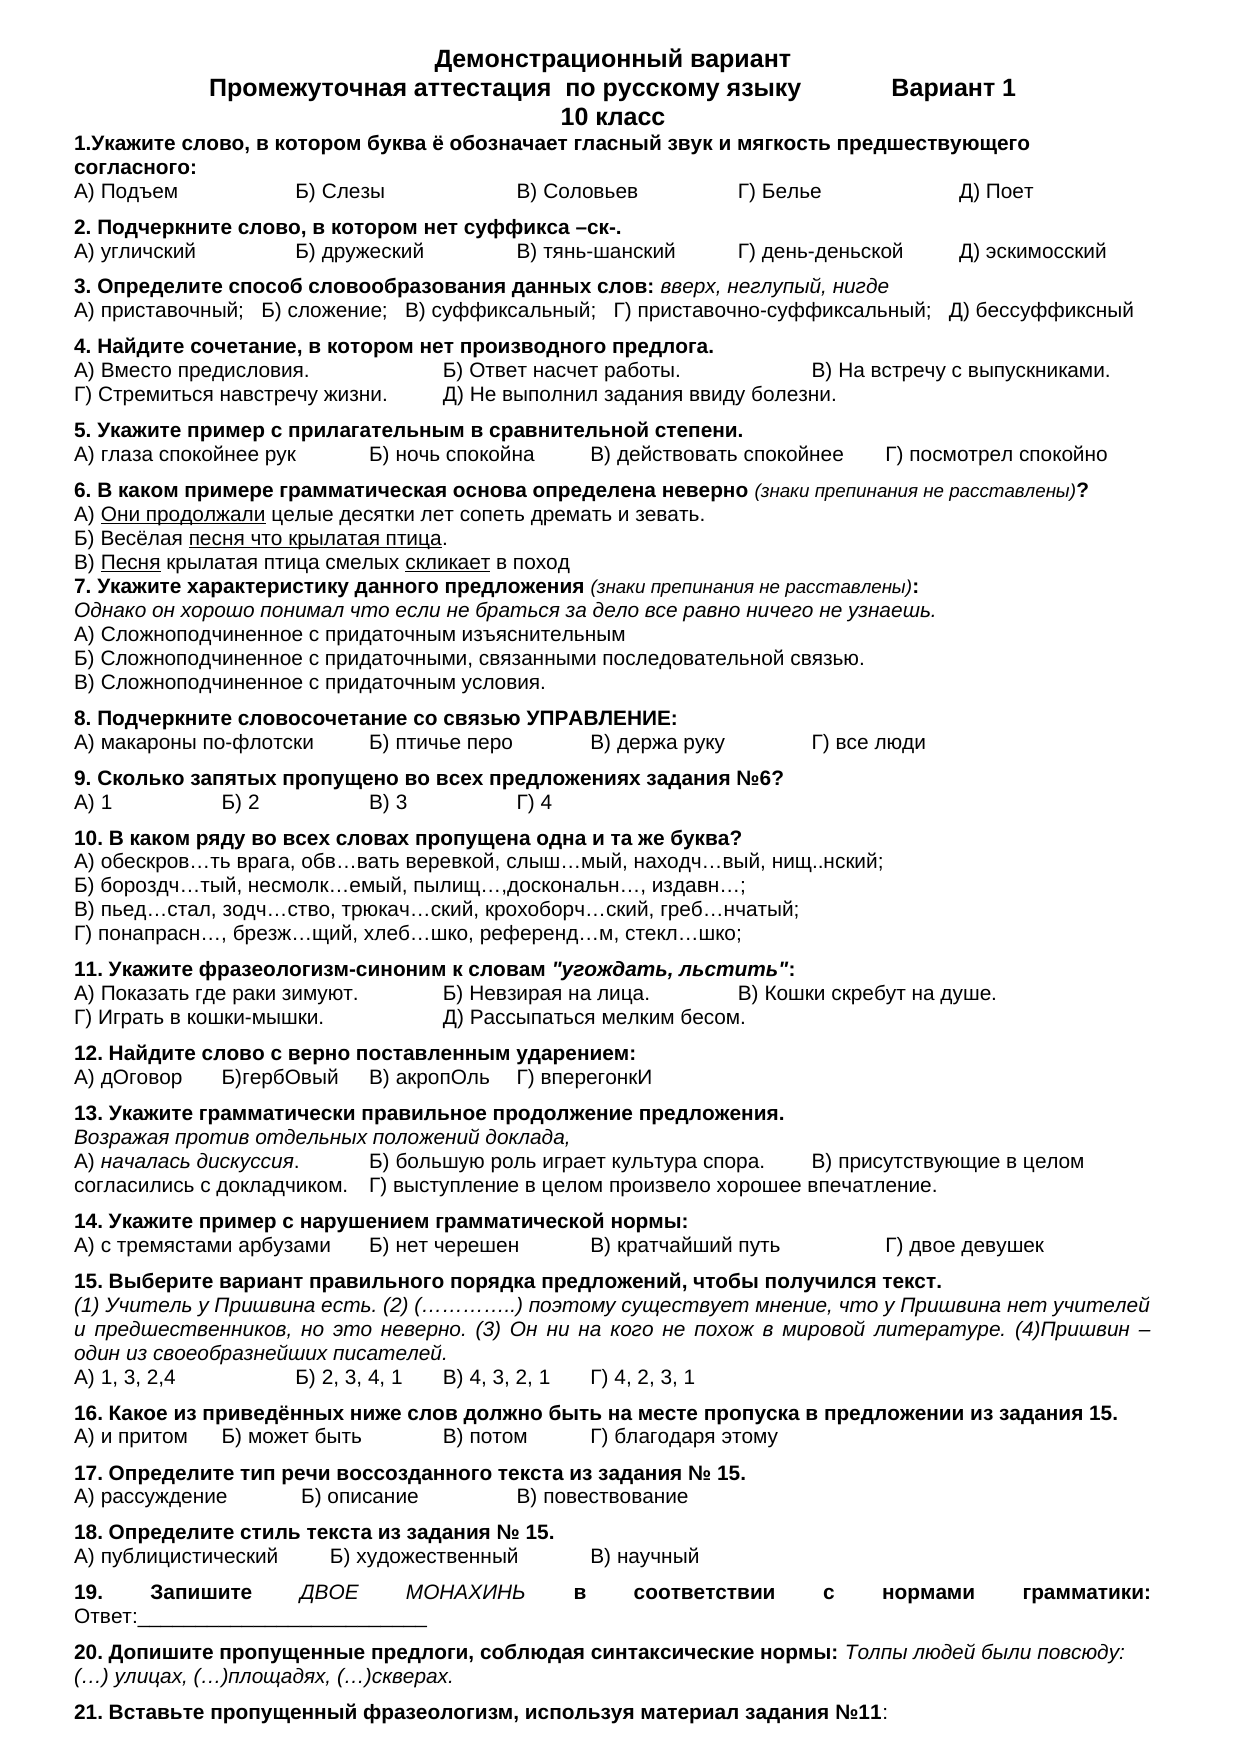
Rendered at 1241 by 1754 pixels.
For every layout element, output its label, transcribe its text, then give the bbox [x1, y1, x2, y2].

text Однако он хорошо понимал что если не браться за дело все равно ничего не узнаешь. [74, 598, 1152, 622]
text 2. Подчеркните слово, в котором нет суффикса –ск-. [74, 214, 1152, 238]
text А) рассуждение Б) описание В) повествование [74, 1484, 1152, 1508]
text (1) Учитель у Пришвина есть. (2) (…………..) поэтому существует мнение, что у Пришвина нет учителей и предшественников, но это неверно. (3) Он ни на кого не похож в мировой литературе. (4)Пришвин – один из своеобразнейших писателей. [74, 1293, 1152, 1364]
text 10. В каком ряду во всех словах пропущена одна и та же буква? [74, 825, 1152, 849]
text 21. Вставьте пропущенный фразеологизм, используя материал задания №11: [74, 1700, 1152, 1724]
text А) с тремястами арбузами Б) нет черешен В) кратчайший путь Г) двое девушек [74, 1233, 1152, 1257]
text 1.Укажите слово, в котором буква ё обозначает гласный звук и мягкость предшествующего согласного: [74, 131, 1152, 178]
text 13. Укажите грамматически правильное продолжение предложения. [74, 1101, 1152, 1125]
text А) угличский Б) дружеский В) тянь-шанский Г) день-деньской Д) эскимосский [74, 238, 1152, 262]
text Б) Сложноподчиненное с придаточными, связанными последовательной связью. [74, 646, 1152, 670]
text 7. Укажите характеристику данного предложения (знаки препинания не расставлены): [74, 574, 1152, 598]
text 8. Подчеркните словосочетание со связью УПРАВЛЕНИЕ: [74, 706, 1152, 729]
text А) глаза спокойнее рук Б) ночь спокойна В) действовать спокойнее Г) посмотрел спокойно [74, 442, 1152, 466]
text Б) Весёлая песня что крылатая птица. [74, 526, 1152, 550]
text А) Они продолжали целые десятки лет сопеть дремать и зевать. [74, 502, 1152, 526]
text А) обескров…ть врага, обв…вать веревкой, слыш…мый, находч…вый, нищ..нский; [74, 849, 1152, 873]
text 14. Укажите пример с нарушением грамматической нормы: [74, 1209, 1152, 1233]
text 4. Найдите сочетание, в котором нет производного предлога. [74, 334, 1152, 358]
text 12. Найдите слово с верно поставленным ударением: [74, 1041, 1152, 1065]
text 15. Выберите вариант правильного порядка предложений, чтобы получился текст. [74, 1269, 1152, 1293]
text Г) Стремиться навстречу жизни. Д) Не выполнил задания ввиду болезни. [74, 382, 1152, 406]
text Демонстрационный вариант [74, 44, 1152, 73]
text А) Подъем Б) Слезы В) Соловьев Г) Белье Д) Поет [74, 178, 1152, 202]
text А) началась дискуссия. Б) большую роль играет культура спора. В) присутствующие в целом согласились с докладчиком. Г) выступление в целом произвело хорошее впечатление. [74, 1149, 1152, 1197]
text 19. Запишите ДВОЕ МОНАХИНЬ в соответствии с нормами грамматики: Ответ:_________________________ [74, 1580, 1152, 1628]
text В) Сложноподчиненное с придаточным условия. [74, 670, 1152, 694]
text 5. Укажите пример с прилагательным в сравнительной степени. [74, 418, 1152, 442]
text А) 1, 3, 2,4 Б) 2, 3, 4, 1 В) 4, 3, 2, 1 Г) 4, 2, 3, 1 [74, 1364, 1152, 1388]
text A) Показать где раки зимуют. Б) Невзирая на лица. В) Кошки скребут на душе. [74, 981, 1152, 1005]
text А) Сложноподчиненное с придаточным изъяснительным [74, 622, 1152, 646]
text 16. Какое из приведённых ниже слов должно быть на месте пропуска в предложении из задания 15. [74, 1400, 1152, 1424]
text A) Вместо предисловия. Б) Ответ насчет работы. В) На встречу с выпускниками. [74, 358, 1152, 382]
text А) 1 Б) 2 В) 3 Г) 4 [74, 789, 1152, 813]
text 17. Определите тип речи воссозданного текста из задания № 15. [74, 1460, 1152, 1484]
text 18. Определите стиль текста из задания № 15. [74, 1520, 1152, 1544]
text 6. В каком примере грамматическая основа определена неверно (знаки препинания не расставлены)? [74, 478, 1152, 502]
text 11. Укажите фразеологизм-синоним к словам "угождать, льстить": [74, 957, 1152, 981]
text Промежуточная аттестация по русскому языку Вариант 1 10 класс [74, 73, 1152, 131]
text Возражая против отдельных положений доклада, [74, 1125, 1152, 1149]
text 20. Допишите пропущенные предлоги, соблюдая синтаксические нормы: Толпы людей были повсюду: (…) улицах, (…)площадях, (…)скверах. [74, 1640, 1152, 1688]
text Б) бороздч…тый, несмолк…емый, пылищ…,доскональн…, издавн…; [74, 873, 1152, 897]
text А) публицистический Б) художественный В) научный [74, 1544, 1152, 1568]
text А) макароны по-флотски Б) птичье перо В) держа руку Г) все люди [74, 729, 1152, 753]
text А) дОговор Б)гербОвый В) акропОль Г) вперегонкИ [74, 1065, 1152, 1089]
text А) приставочный; Б) сложение; В) суффиксальный; Г) приставочно-суффиксальный; Д) бессуффиксный [74, 298, 1152, 322]
text Г) Играть в кошки-мышки. Д) Рассыпаться мелким бесом. [74, 1005, 1152, 1029]
text А) и притом Б) может быть В) потом Г) благодаря этому [74, 1424, 1152, 1448]
text В) пьед…стал, зодч…ство, трюкач…ский, крохоборч…ский, греб…нчатый; [74, 897, 1152, 921]
text В) Песня крылатая птица смелых скликает в поход [74, 550, 1152, 574]
text 9. Сколько запятых пропущено во всех предложениях задания №6? [74, 766, 1152, 789]
text Г) понапрасн…, брезж…щий, хлеб…шко, референд…м, стекл…шко; [74, 921, 1152, 945]
text 3. Определите способ словообразования данных слов: вверх, неглупый, нигде [74, 274, 1152, 298]
